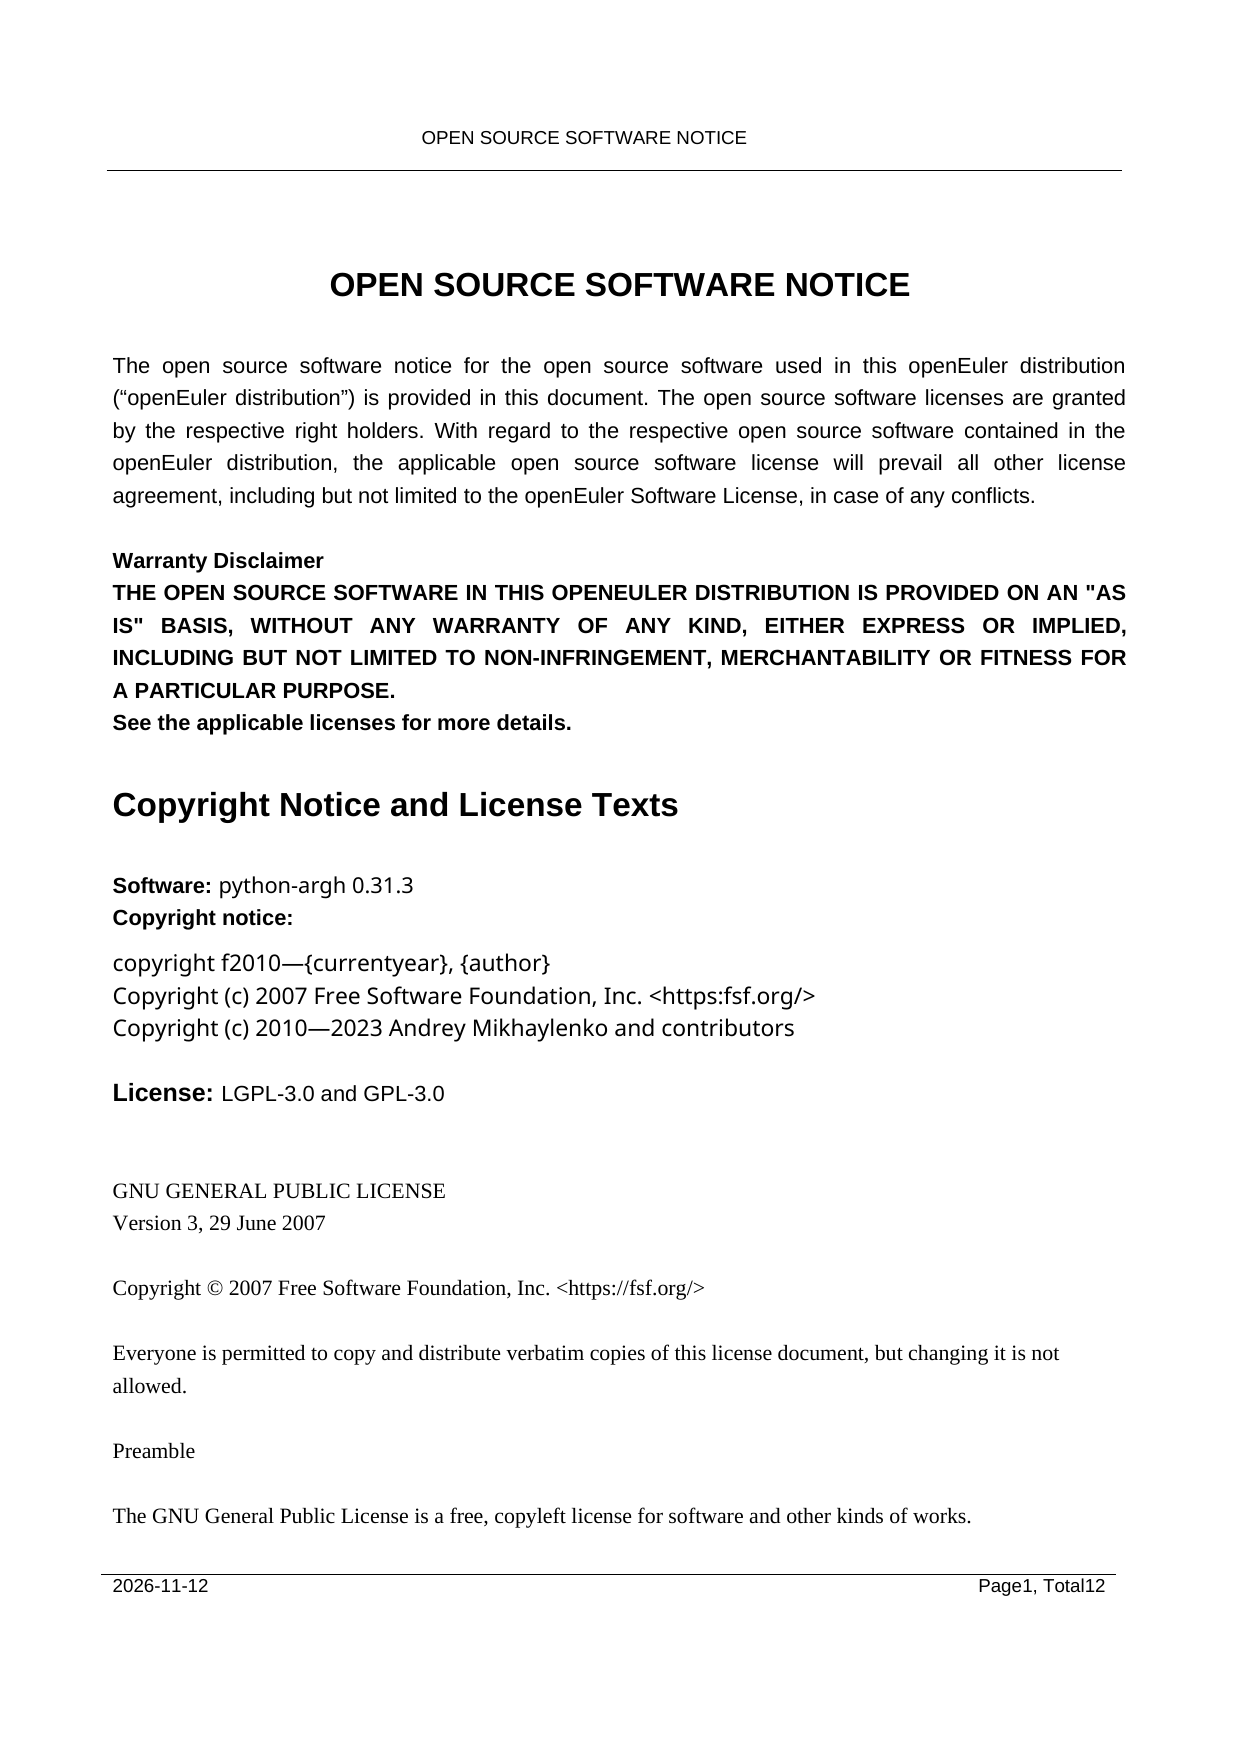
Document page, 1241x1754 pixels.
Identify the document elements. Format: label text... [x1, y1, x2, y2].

text License: LGPL-3.0 and GPL-3.0 [112, 1077, 1128, 1109]
text OPEN SOURCE SOFTWARE NOTICE [112, 251, 1128, 316]
text copyright f2010—{currentyear}, {author} Copyright (c) 2007 Free Software Foundation, Inc. <https:fsf.org/> Copyright (c) 2010—2023 Andrey Mikhaylenko and contributors [112, 947, 1128, 1077]
text Copyright Notice and License Texts [112, 771, 1128, 836]
text Copyright notice: [112, 901, 1128, 934]
text The open source software notice for the open source software used in this openEuler distribution (“openEuler distribution”) is provided in this document. The open source software licenses are granted by the respective right holders. With regard to the respective open source software contained in the openEuler distribution, the applicable open source software license will prevail all other license agreement, including but not limited to the openEuler Software License, in case of any conflicts. [112, 349, 1128, 511]
text THE OPEN SOURCE SOFTWARE IN THIS OPENEULER DISTRIBUTION IS PROVIDED ON AN "AS IS" BASIS, WITHOUT ANY WARRANTY OF ANY KIND, EITHER EXPRESS OR IMPLIED, INCLUDING BUT NOT LIMITED TO NON-INFRINGEMENT, MERCHANTABILITY OR FITNESS FOR A PARTICULAR PURPOSE. See the applicable licenses for more details. [112, 576, 1128, 739]
title Software: python-argh 0.31.3 [112, 869, 1128, 901]
text Warranty Disclaimer [112, 544, 1128, 576]
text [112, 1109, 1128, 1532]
